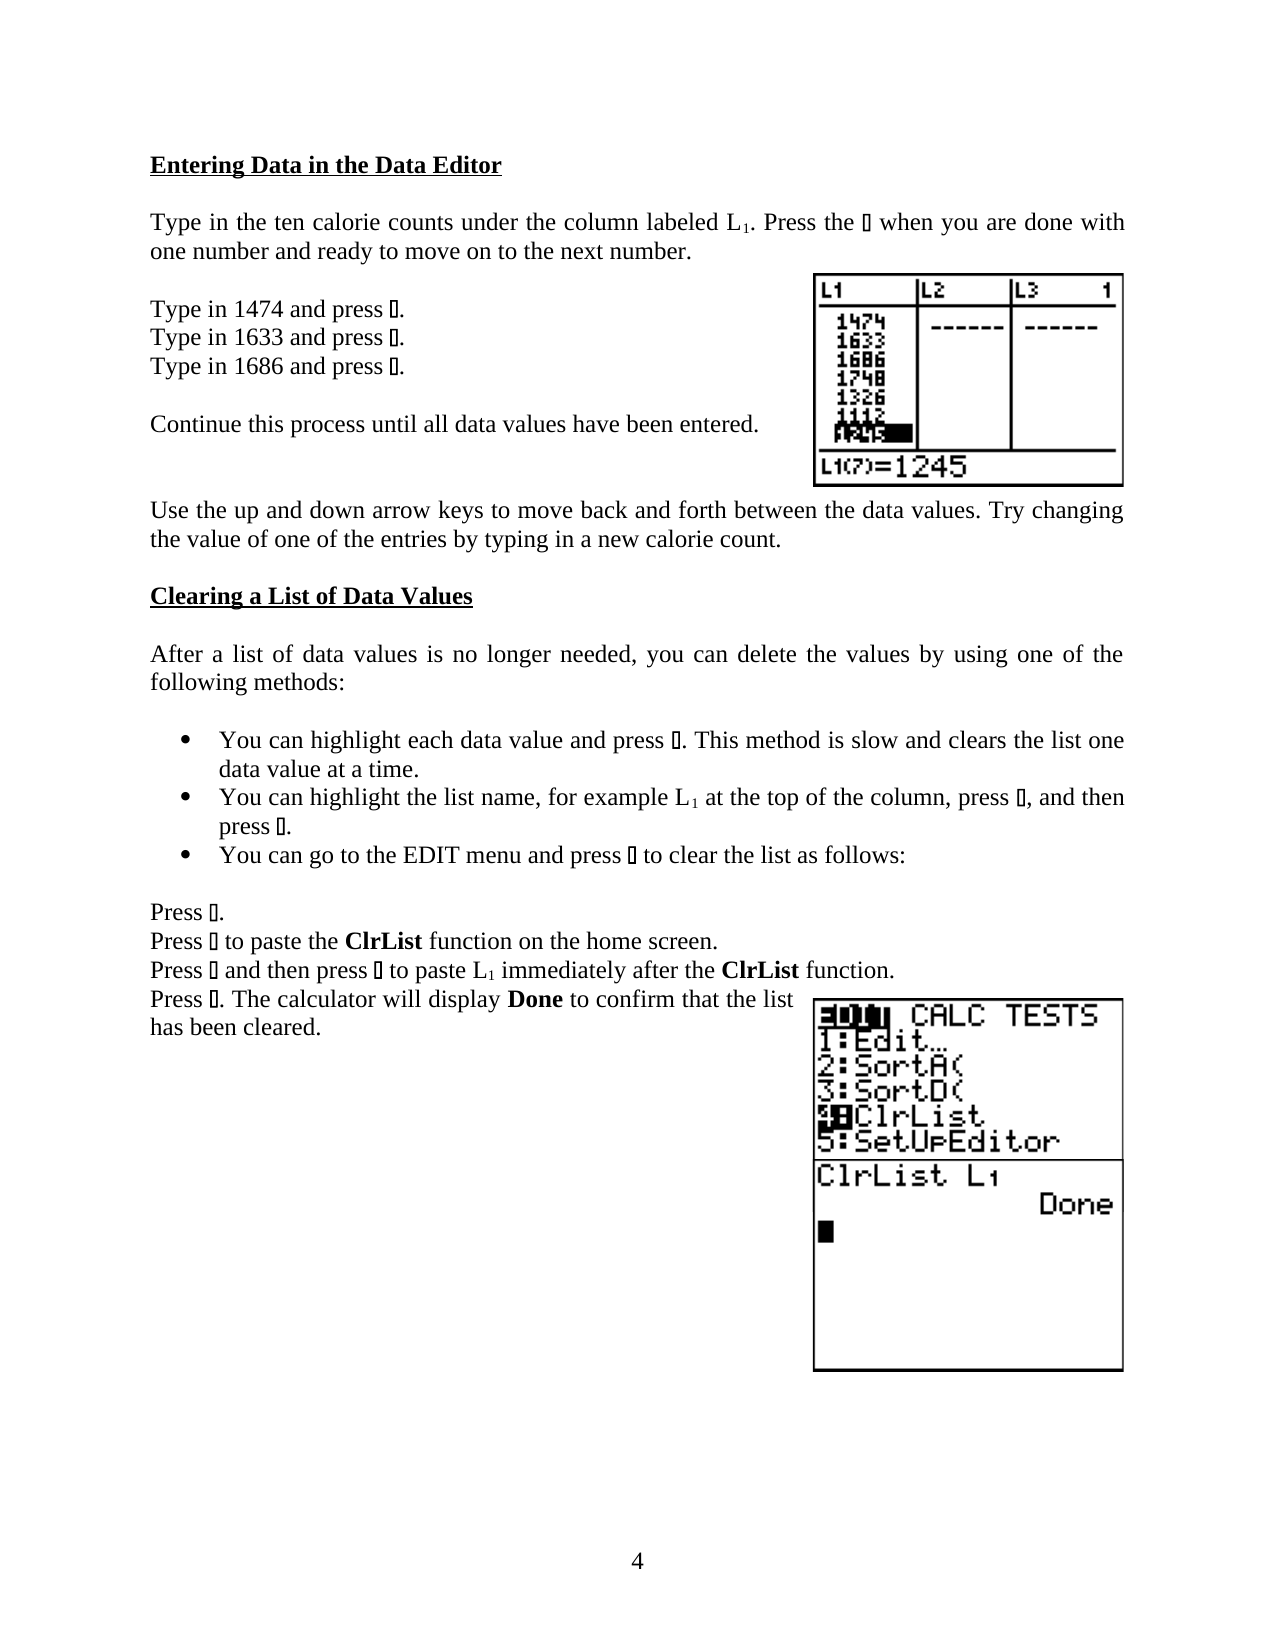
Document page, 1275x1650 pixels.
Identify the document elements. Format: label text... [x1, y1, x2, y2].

text Entering Data in the Data Editor [150, 150, 1125, 179]
text Type in 1633 and press . [150, 322, 813, 351]
text Press to paste the ClrList function on the home screen. [150, 926, 1125, 955]
text Continue this process until all data values have been entered. [150, 409, 813, 437]
text Use the up and down arrow keys to move back and forth between the data values. Try changing the value of one of the entries by typing in a new calorie count. [150, 495, 1125, 552]
text Type in 1474 and press . [150, 294, 813, 322]
picture [813, 273, 1124, 487]
text Clearing a List of Data Values [150, 581, 1125, 610]
text Type in 1686 and press . [150, 351, 813, 380]
text Type in the ten calorie counts under the column labeled L1. Press the when you are done with one number and ready to move on to the next number. [150, 207, 1125, 265]
list You can go to the EDIT menu and press to clear the list as follows: [181, 840, 1125, 869]
text Press and then press to paste L1 immediately after the ClrList function. [150, 955, 1125, 984]
text Press . [150, 897, 1125, 926]
picture [812, 998, 1124, 1372]
text After a list of data values is no longer needed, you can delete the values by using one of the following methods: [150, 639, 1125, 696]
list You can highlight the list name, for example L1 at the top of the column, press , and then press . [181, 782, 1125, 840]
text Press . The calculator will display Done to confirm that the list has been cleared. [150, 984, 1125, 1041]
list You can highlight each data value and press . This method is slow and clears the list one data value at a time. [181, 725, 1125, 782]
